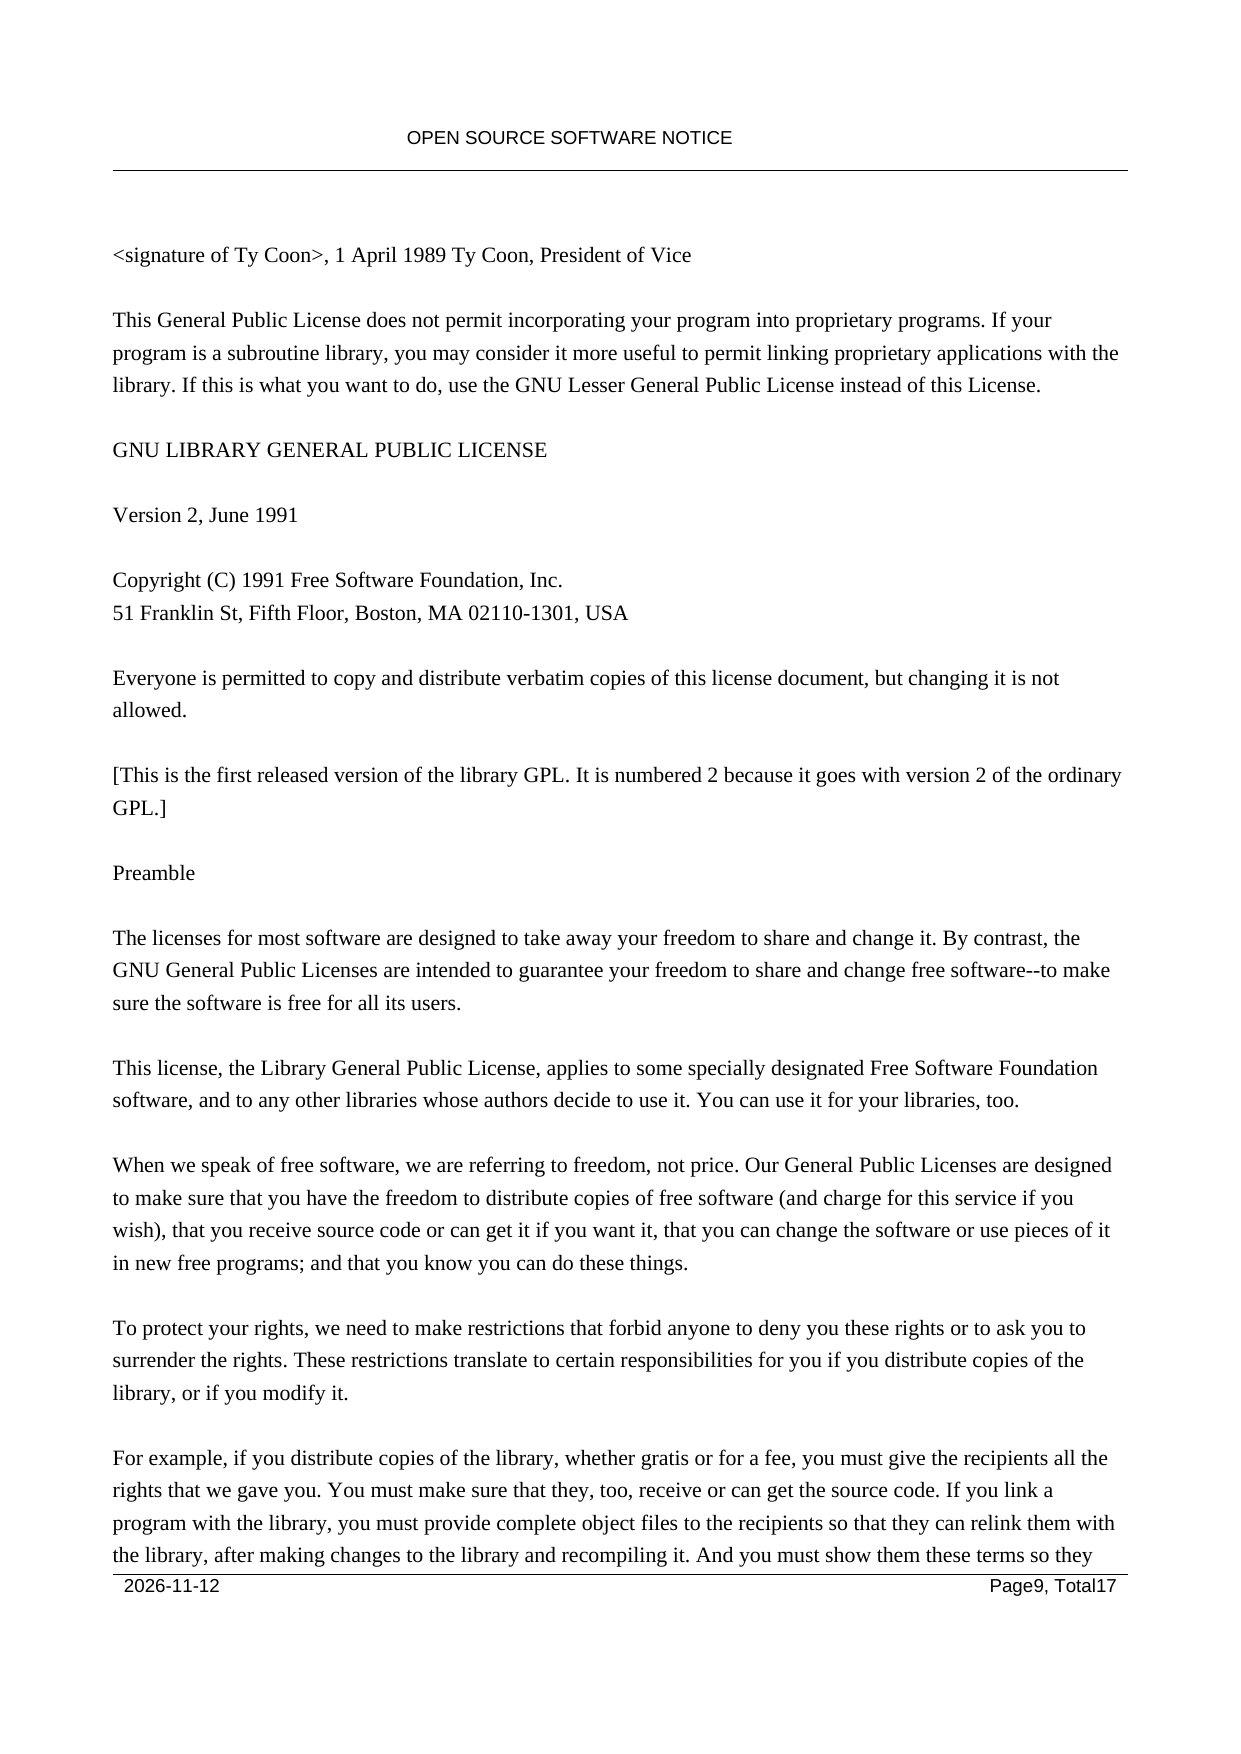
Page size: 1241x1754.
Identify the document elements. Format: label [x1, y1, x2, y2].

text [112, 206, 1128, 1571]
